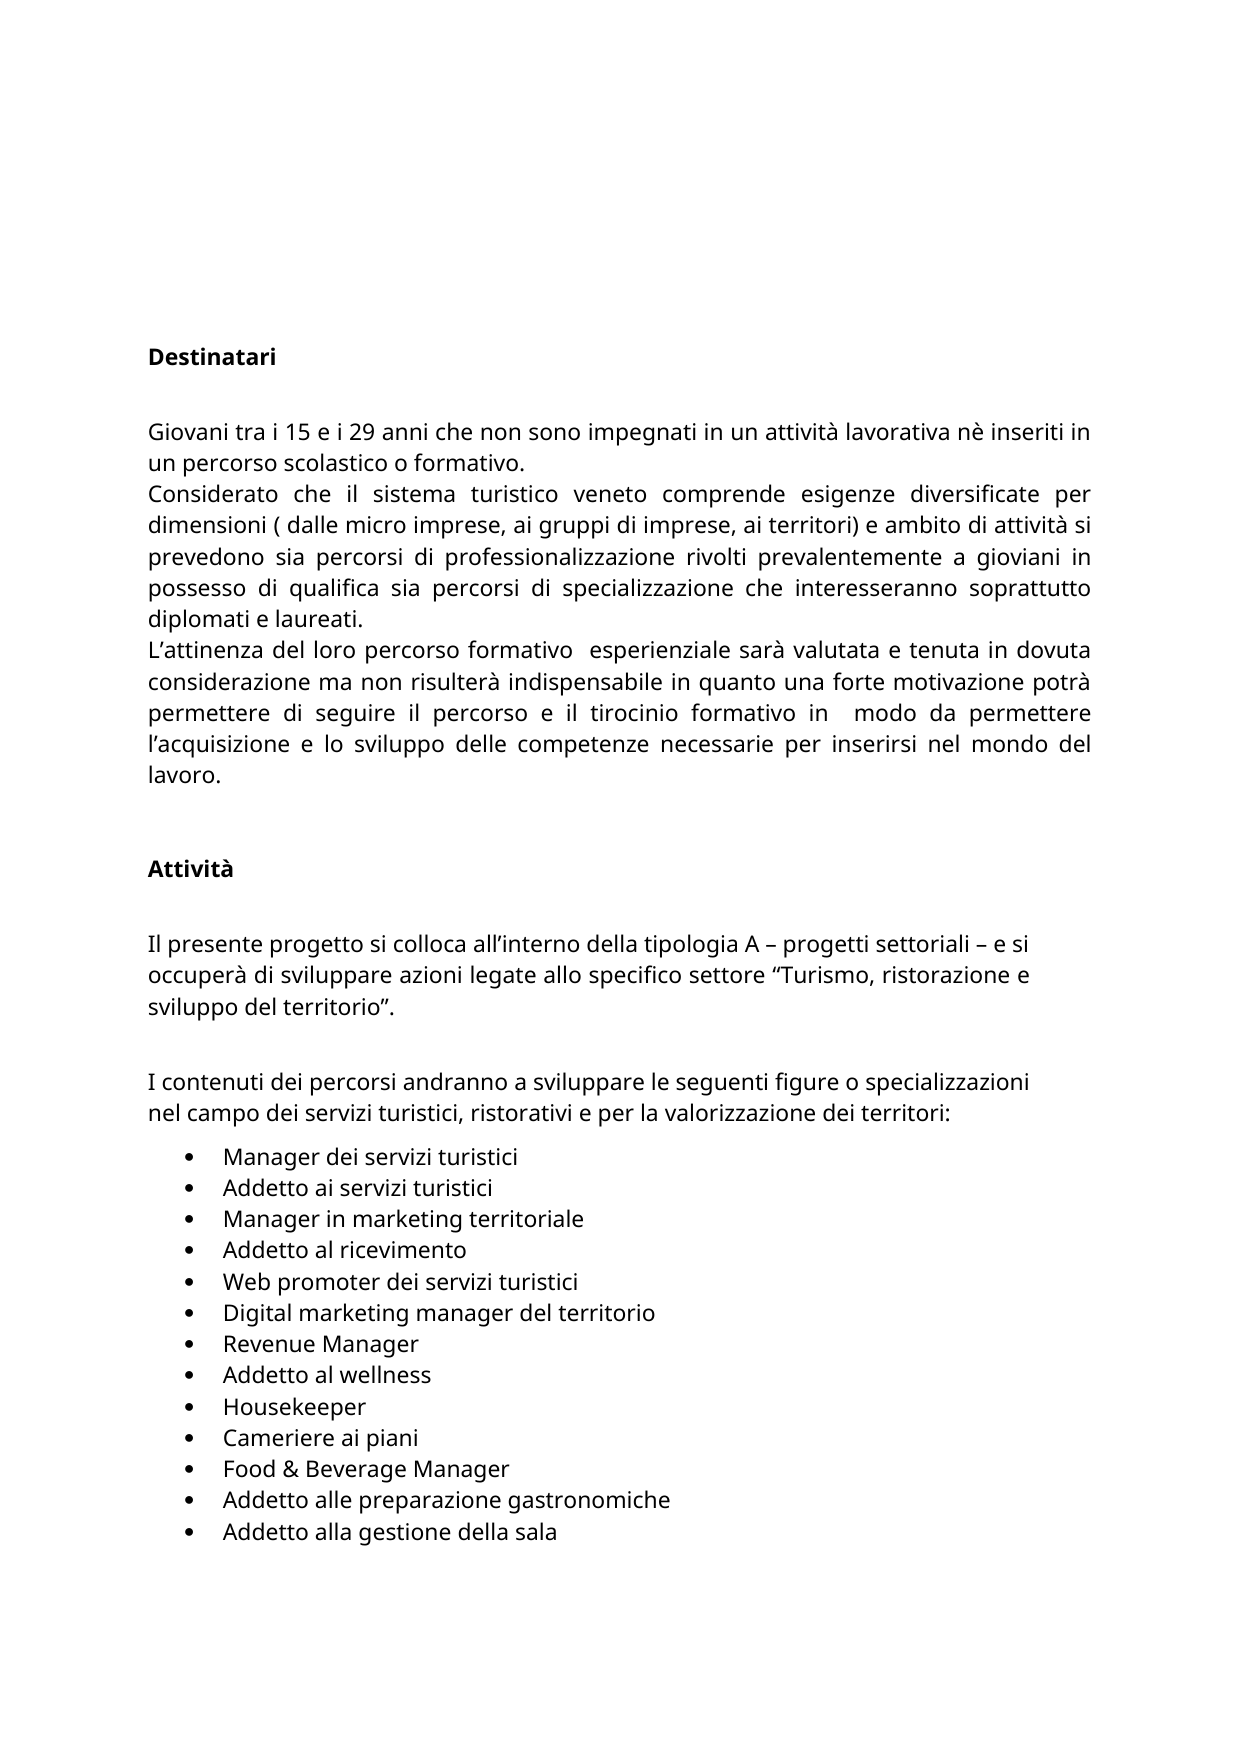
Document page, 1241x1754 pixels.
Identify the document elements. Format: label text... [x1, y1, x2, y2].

list Manager in marketing territoriale [185, 1203, 1031, 1234]
list Manager dei servizi turistici [185, 1141, 1031, 1172]
list Housekeeper [185, 1391, 1031, 1422]
list Web promoter dei servizi turistici [185, 1266, 1031, 1297]
list Revenue Manager [185, 1328, 1031, 1359]
text Il presente progetto si colloca all’interno della tipologia A – progetti settoriali – e si occuperà di sviluppare azioni legate allo specifico settore “Turismo, ristorazione e sviluppo del territorio”. [148, 928, 1031, 1022]
text Destinatari [148, 341, 1031, 372]
list Addetto ai servizi turistici [185, 1172, 1031, 1203]
text I contenuti dei percorsi andranno a sviluppare le seguenti figure o specializzazioni nel campo dei servizi turistici, ristorativi e per la valorizzazione dei territori: [148, 1066, 1031, 1128]
text L’attinenza del loro percorso formativo esperienziale sarà valutata e tenuta in dovuta considerazione ma non risulterà indispensabile in quanto una forte motivazione potrà permettere di seguire il percorso e il tirocinio formativo in modo da permettere l’acquisizione e lo sviluppo delle competenze necessarie per inserirsi nel mondo del lavoro. [148, 634, 1092, 791]
list Addetto alle preparazione gastronomiche [185, 1484, 1031, 1516]
text Giovani tra i 15 e i 29 anni che non sono impegnati in un attività lavorativa nè inseriti in un percorso scolastico o formativo. [148, 416, 1092, 478]
list Addetto al wellness [185, 1359, 1031, 1391]
list Digital marketing manager del territorio [185, 1297, 1031, 1328]
text Considerato che il sistema turistico veneto comprende esigenze diversificate per dimensioni ( dalle micro imprese, ai gruppi di imprese, ai territori) e ambito di attività si prevedono sia percorsi di professionalizzazione rivolti prevalentemente a gioviani in possesso di qualifica sia percorsi di specializzazione che interesseranno soprattutto diplomati e laureati. [148, 478, 1092, 634]
list Addetto al ricevimento [185, 1234, 1031, 1266]
list Food & Beverage Manager [185, 1453, 1031, 1484]
list Addetto alla gestione della sala [185, 1516, 1031, 1547]
text Attività [148, 853, 1092, 884]
list Cameriere ai piani [185, 1422, 1031, 1453]
